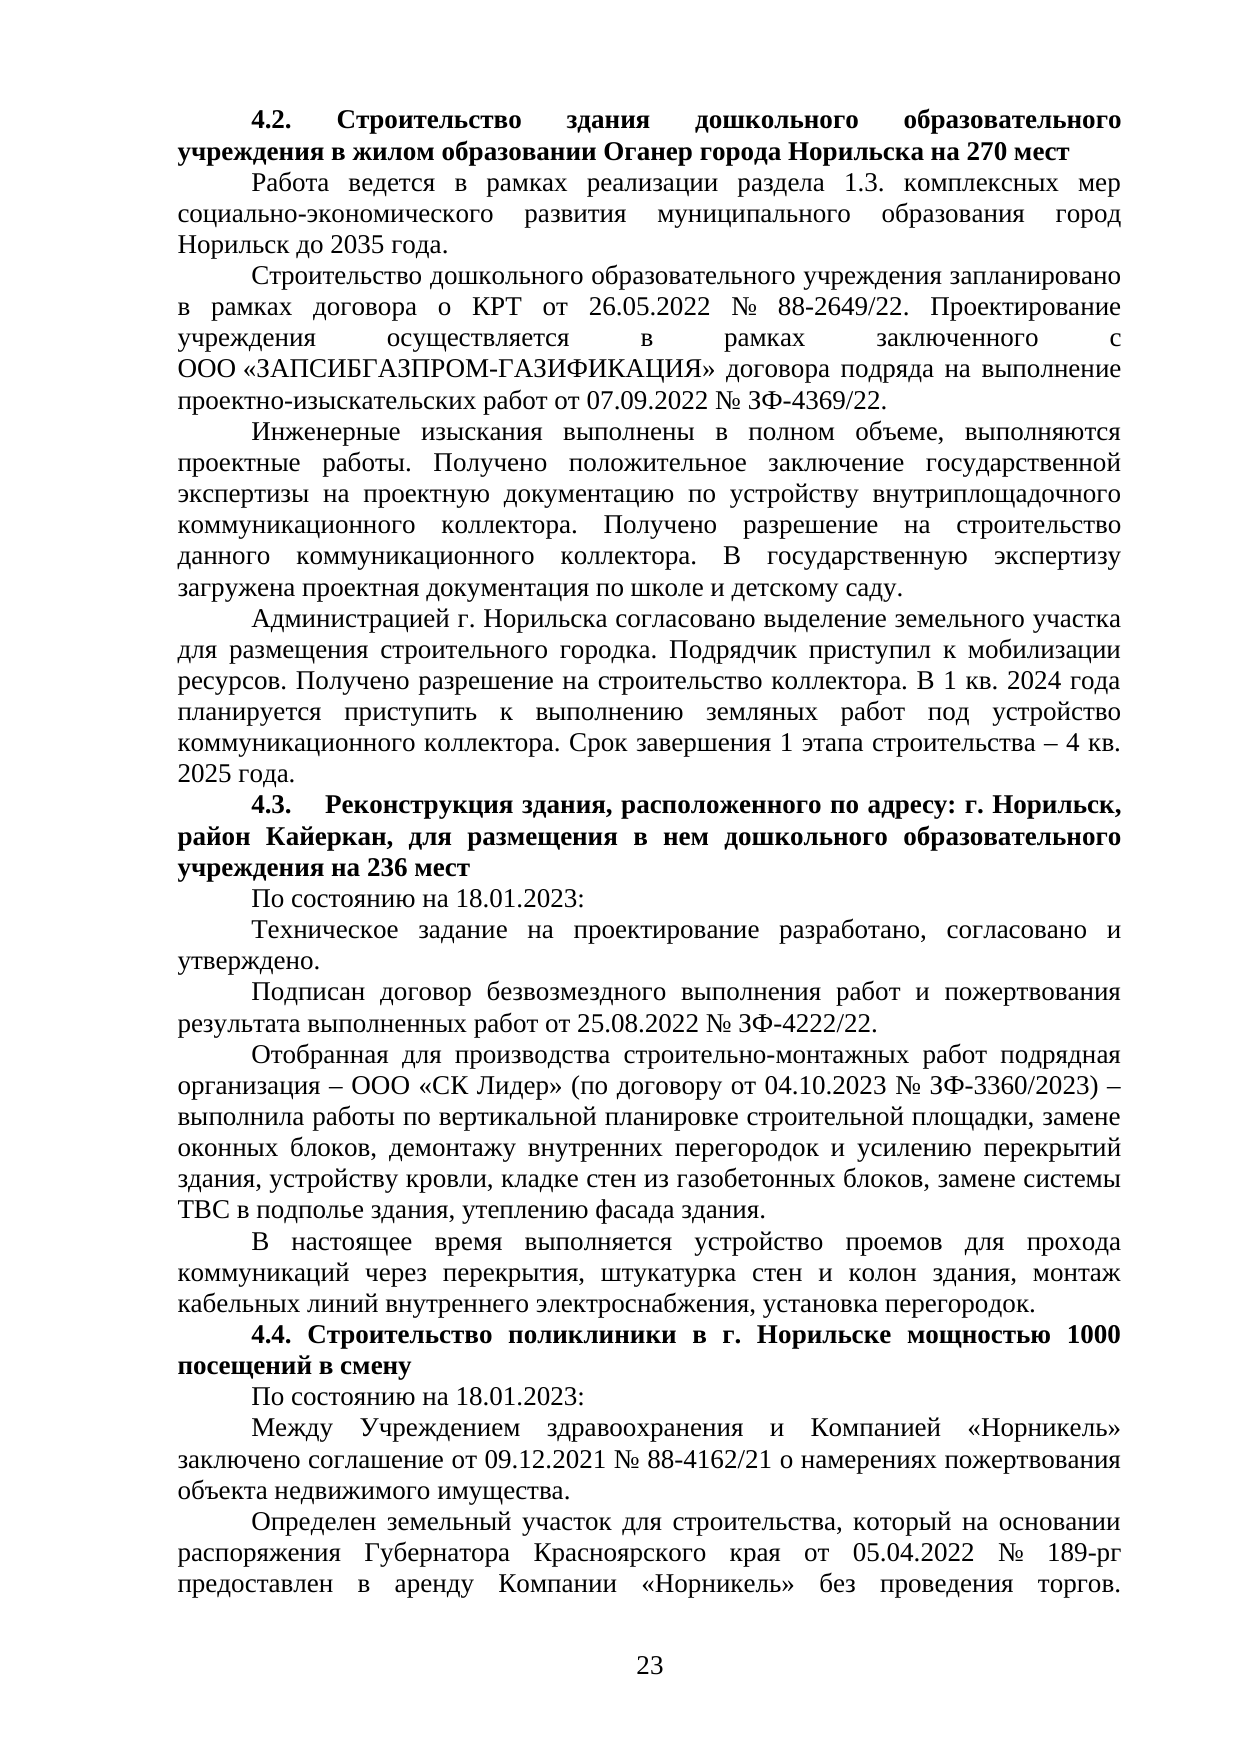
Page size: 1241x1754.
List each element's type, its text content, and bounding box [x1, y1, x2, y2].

text Строительство дошкольного образовательного учреждения запланировано в рамках договора о КРТ от 26.05.2022 № 88-2649/22. Проектирование учреждения осуществляется в рамках заключенного с ООО «ЗАПСИБГАЗПРОМ-ГАЗИФИКАЦИЯ» договора подряда на выполнение проектно-изыскательских работ от 07.09.2022 № ЗФ-4369/22. [177, 259, 1122, 415]
text 4.2. Строительство здания дошкольного образовательного учреждения в жилом образовании Оганер города Норильска на 270 мест [177, 103, 1122, 166]
text 4.4. Строительство поликлиники в г. Норильске мощностью 1000 посещений в смену [177, 1318, 1122, 1380]
text По состоянию на 18.01.2023: [177, 882, 1122, 913]
text По состоянию на 18.01.2023: [177, 1380, 1122, 1412]
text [177, 1505, 1122, 1598]
text Работа ведется в рамках реализации раздела 1.3. комплексных мер социально-экономического развития муниципального образования город Норильск до 2035 года. [177, 166, 1122, 259]
text Техническое задание на проектирование разработано, согласовано и утверждено. [177, 913, 1122, 976]
text Подписан договор безвозмездного выполнения работ и пожертвования результата выполненных работ от 25.08.2022 № ЗФ-4222/22. [177, 976, 1122, 1038]
text 4.3. Реконструкция здания, расположенного по адресу: г. Норильск, район Кайеркан, для размещения в нем дошкольного образовательного учреждения на 236 мест [177, 789, 1122, 882]
text Инженерные изыскания выполнены в полном объеме, выполняются проектные работы. Получено положительное заключение государственной экспертизы на проектную документацию по устройству внутриплощадочного коммуникационного коллектора. Получено разрешение на строительство данного коммуникационного коллектора. В государственную экспертизу загружена проектная документация по школе и детскому саду. [177, 415, 1122, 602]
text Между Учреждением здравоохранения и Компанией «Норникель» заключено соглашение от 09.12.2021 № 88-4162/21 о намерениях пожертвования объекта недвижимого имущества. [177, 1412, 1122, 1505]
text Администрацией г. Норильска согласовано выделение земельного участка для размещения строительного городка. Подрядчик приступил к мобилизации ресурсов. Получено разрешение на строительство коллектора. В 1 кв. 2024 года планируется приступить к выполнению земляных работ под устройство коммуникационного коллектора. Срок завершения 1 этапа строительства – 4 кв. 2025 года. [177, 602, 1122, 789]
text В настоящее время выполняется устройство проемов для прохода коммуникаций через перекрытия, штукатурка стен и колон здания, монтаж кабельных линий внутреннего электроснабжения, установка перегородок. [177, 1225, 1122, 1318]
text Отобранная для производства строительно-монтажных работ подрядная организация – ООО «СК Лидер» (по договору от 04.10.2023 № ЗФ-3360/2023) – выполнила работы по вертикальной планировке строительной площадки, замене оконных блоков, демонтажу внутренних перегородок и усилению перекрытий здания, устройству кровли, кладке стен из газобетонных блоков, замене системы ТВС в подполье здания, утеплению фасада здания. [177, 1038, 1122, 1225]
